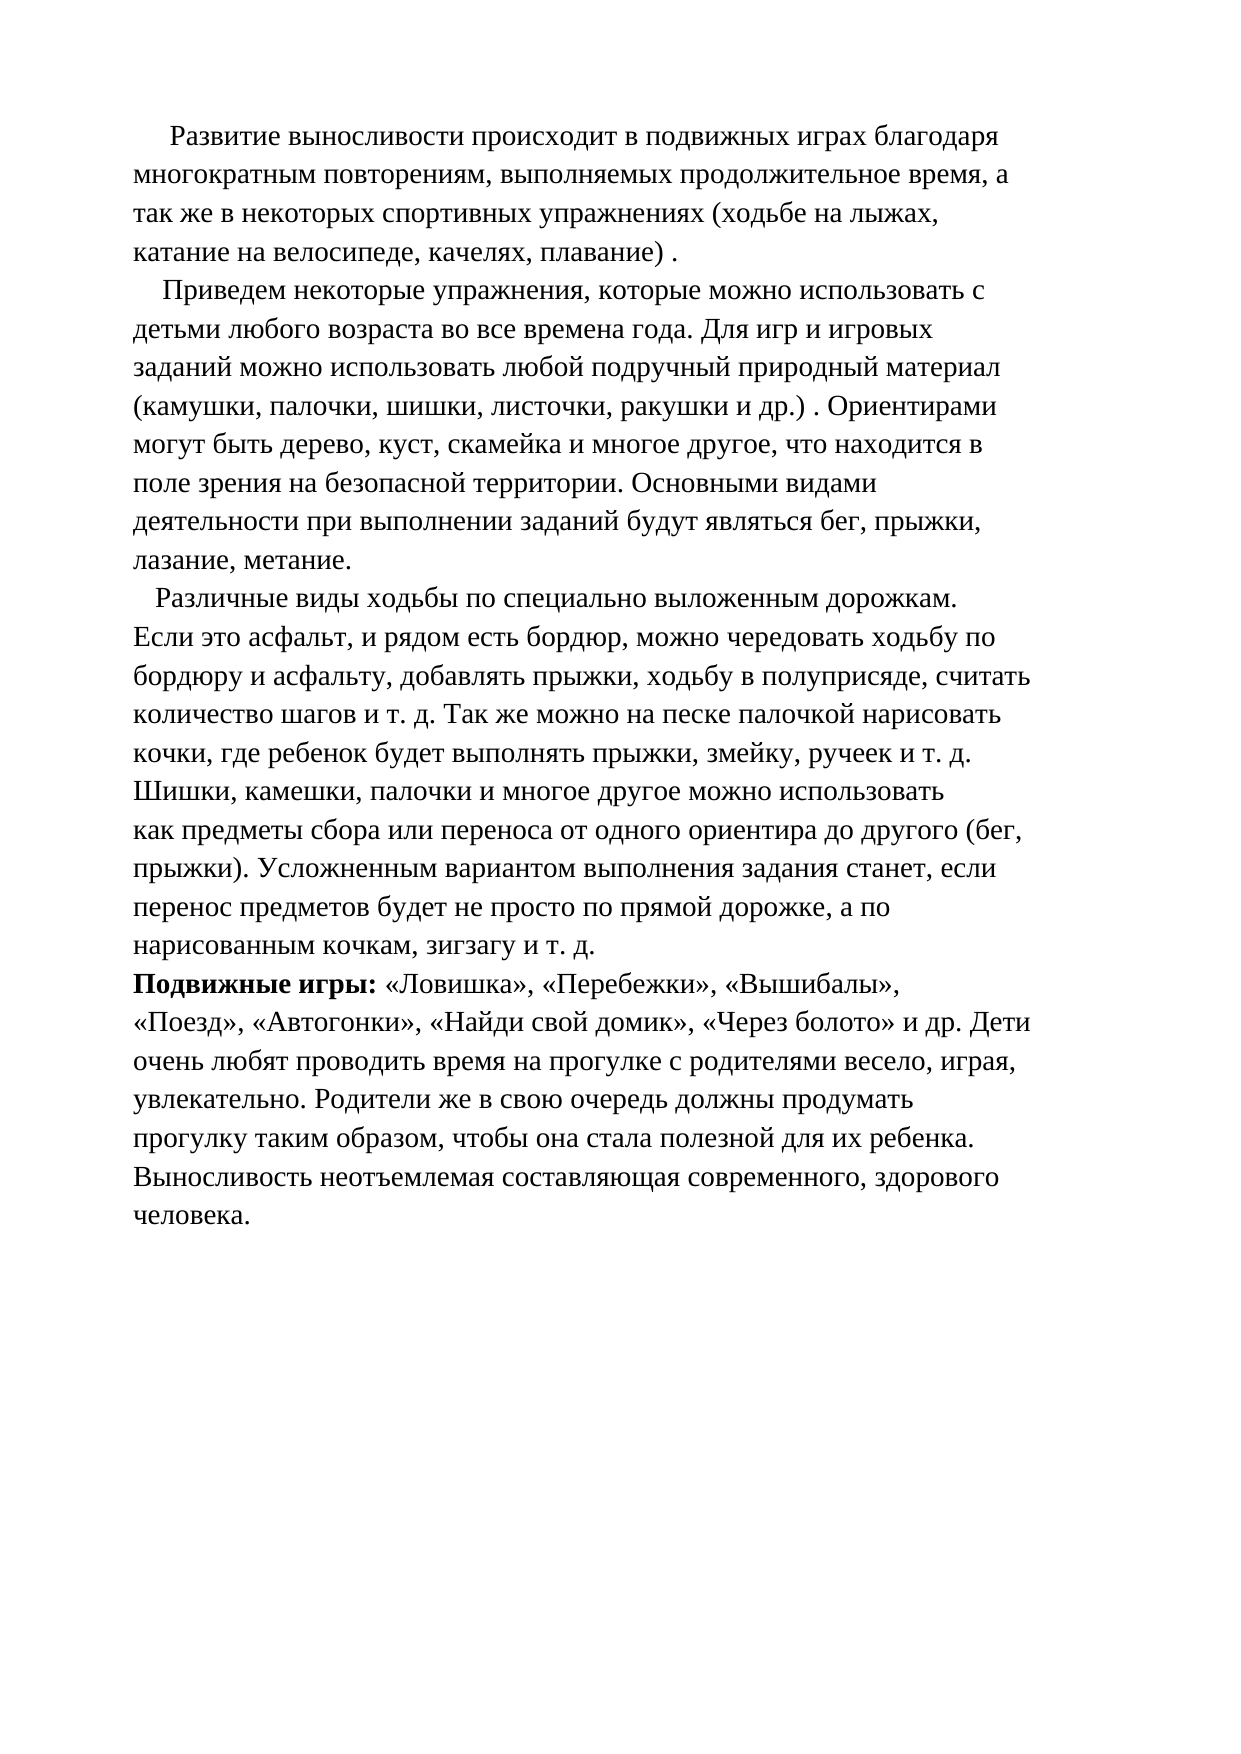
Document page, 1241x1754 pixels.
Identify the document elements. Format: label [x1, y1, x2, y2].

text [133, 118, 1152, 1231]
